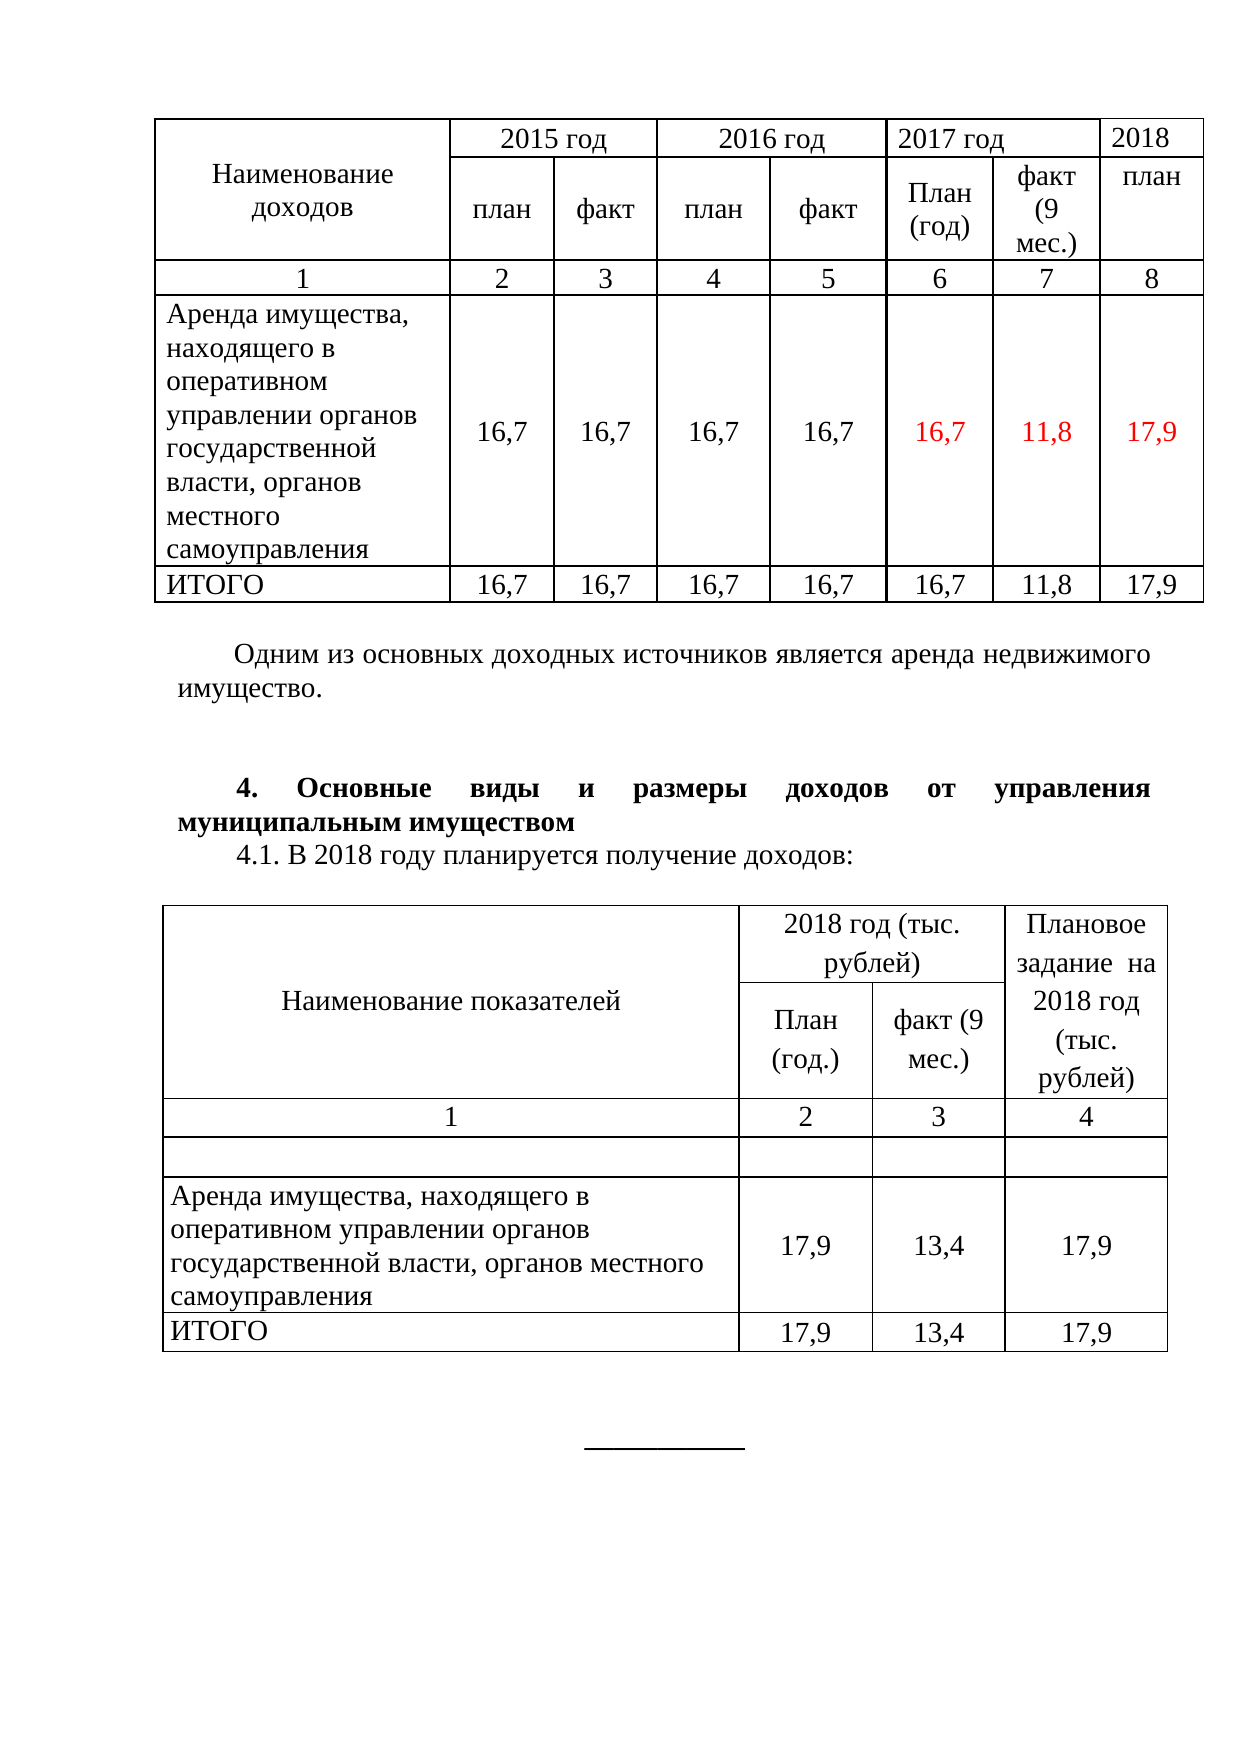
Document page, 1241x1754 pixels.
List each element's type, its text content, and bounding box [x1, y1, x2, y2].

table_cell 17,9 [1006, 1178, 1167, 1312]
table_cell 1 [156, 261, 449, 294]
table_cell 16,7 [888, 567, 992, 601]
table_cell 6 [888, 261, 992, 294]
table_cell [164, 1138, 738, 1176]
table_cell ИТОГО [164, 1313, 738, 1351]
table_header 2015 год [451, 120, 656, 156]
table_cell план [1101, 158, 1203, 259]
table_cell план [451, 158, 553, 259]
table_cell 8 [1101, 261, 1203, 294]
table_cell 7 [994, 261, 1099, 294]
table_cell план [658, 158, 769, 259]
table_cell [1006, 1138, 1167, 1176]
table_cell 5 [771, 261, 885, 294]
text 4. Основные виды и размеры доходов от управления муниципальным имуществом [177, 770, 1152, 837]
table_cell 11,8 [994, 567, 1099, 601]
table_cell План (год.) [740, 983, 872, 1097]
table_cell 17,9 [740, 1313, 872, 1351]
table_cell 16,7 [771, 296, 885, 565]
table_cell 16,7 [658, 296, 769, 565]
table_header 2018 год (тыс. рублей) [740, 906, 1004, 982]
table_header 2017 год [888, 120, 1099, 156]
table_cell 17,9 [1101, 567, 1203, 601]
table_cell 13,4 [873, 1313, 1004, 1351]
table_cell 2 [451, 261, 553, 294]
table_header Плановое задание на 2018 год (тыс. рублей) [1006, 906, 1167, 1097]
text Одним из основных доходных источников является аренда недвижимого имущество. [177, 636, 1152, 703]
table_cell 16,7 [555, 296, 656, 565]
table_cell 16,7 [451, 567, 553, 601]
table_header 2016 год [658, 120, 885, 156]
table_cell Аренда имущества, находящего в оперативном управлении органов государственной власти, органов местного самоуправления [156, 296, 449, 565]
table_cell факт [771, 158, 885, 259]
table_cell [873, 1138, 1004, 1176]
table_cell 17,9 [1101, 296, 1203, 565]
table_cell 13,4 [873, 1178, 1004, 1312]
table_header Наименование доходов [156, 120, 449, 259]
table_cell 16,7 [771, 567, 885, 601]
table_header 2018 [1101, 119, 1203, 156]
table_cell 11,8 [994, 296, 1099, 565]
table_cell 17,9 [1006, 1313, 1167, 1351]
table_cell 3 [873, 1099, 1004, 1136]
table_header Наименование показателей [164, 906, 738, 1097]
table_cell [740, 1138, 872, 1176]
table_cell 3 [555, 261, 656, 294]
table_cell 16,7 [555, 567, 656, 601]
table_cell 4 [1006, 1099, 1167, 1136]
table_cell План (год) [888, 158, 992, 259]
table_cell ИТОГО [156, 567, 449, 601]
table_cell 16,7 [451, 296, 553, 565]
table_cell 2 [740, 1099, 872, 1136]
table_cell 16,7 [888, 296, 992, 565]
table_cell 16,7 [658, 567, 769, 601]
table_cell 4 [658, 261, 769, 294]
table_cell факт (9 мес.) [994, 158, 1099, 259]
table_cell 17,9 [740, 1178, 872, 1312]
table_cell факт (9 мес.) [873, 983, 1004, 1097]
text ___________ [177, 1419, 1152, 1453]
text 4.1. В 2018 году планируется получение доходов: [177, 837, 1152, 871]
table_cell 1 [164, 1099, 738, 1136]
table_cell факт [555, 158, 656, 259]
table_cell Аренда имущества, находящего в оперативном управлении органов государственной власти, органов местного самоуправления [164, 1178, 738, 1312]
